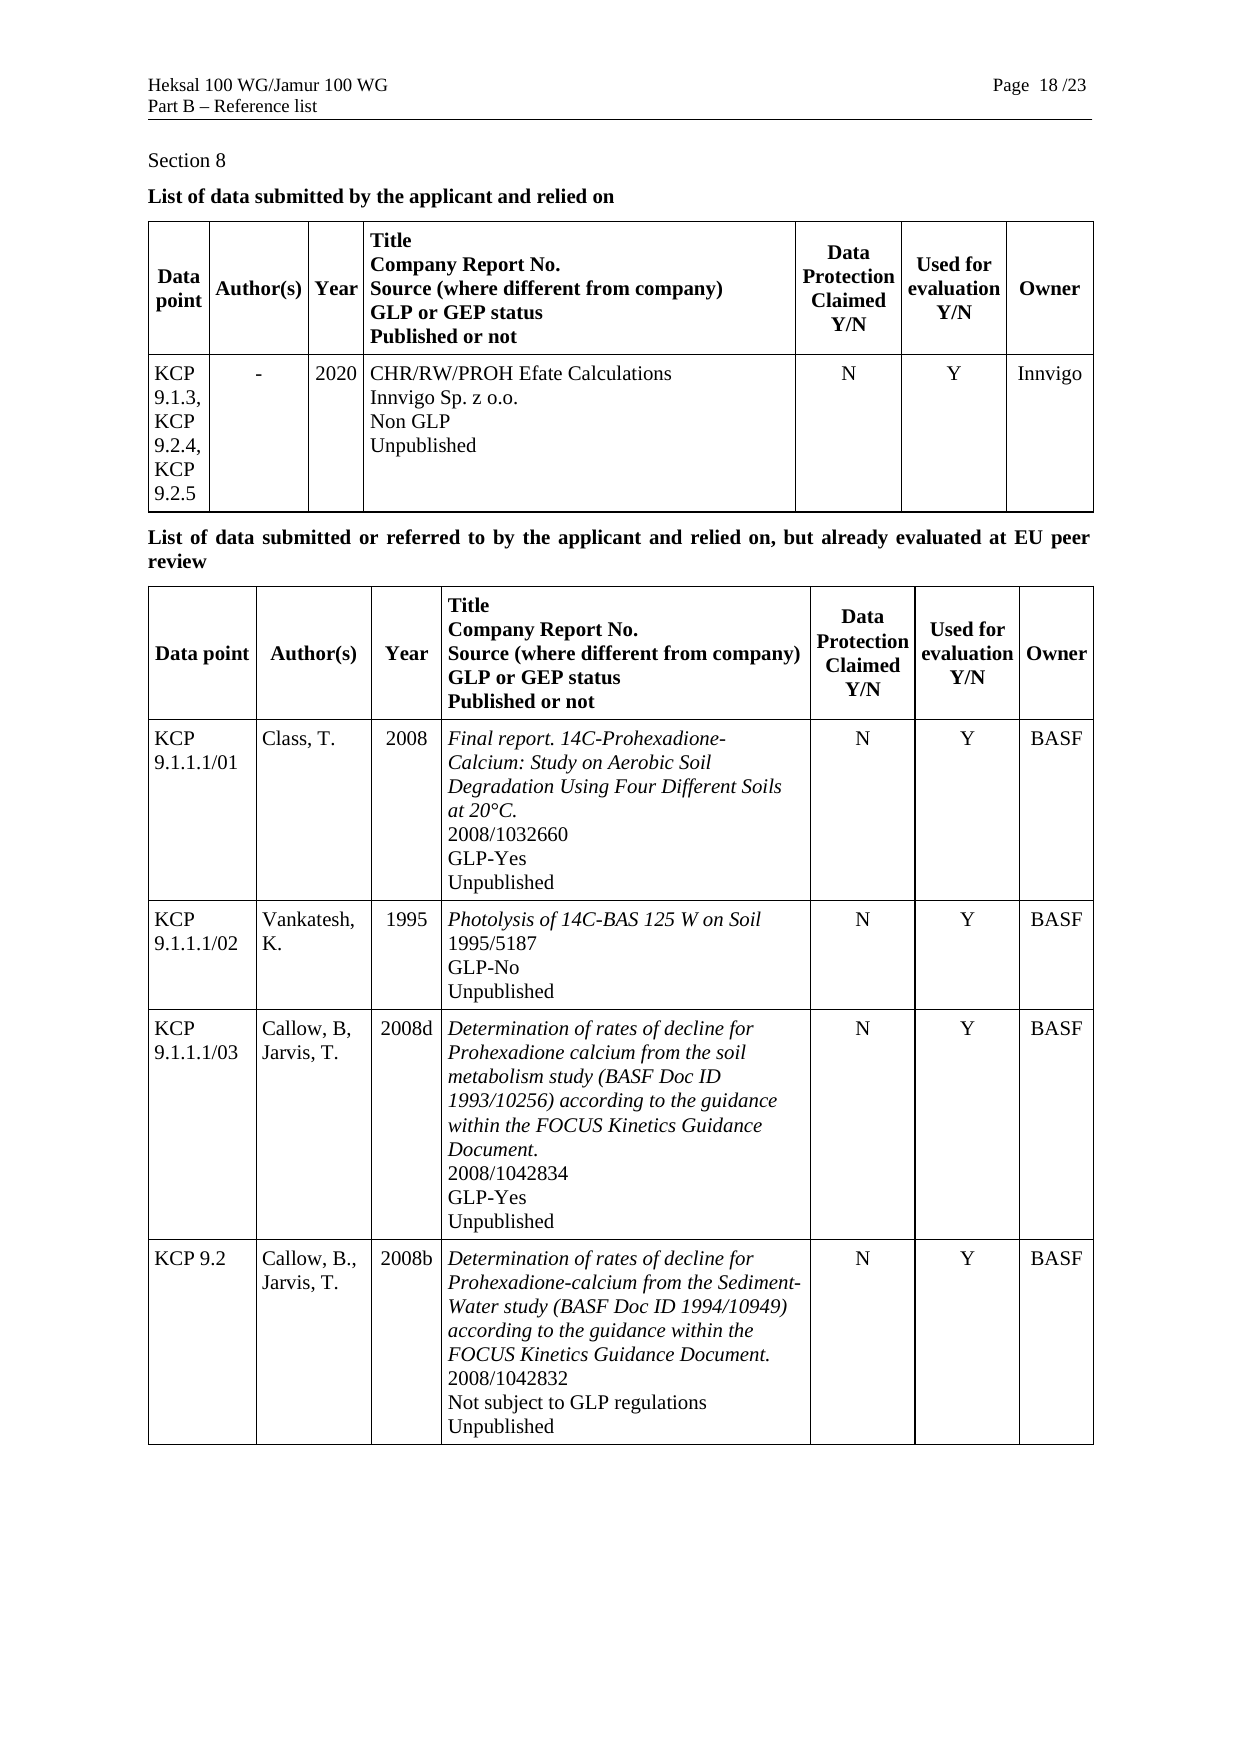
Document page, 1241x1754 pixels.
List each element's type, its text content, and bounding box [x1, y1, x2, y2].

table_header Used for evaluation Y/N [902, 222, 1006, 354]
table_cell Y [916, 901, 1019, 1009]
table_cell 2008d [372, 1010, 441, 1239]
table_cell KCP 9.1.1.1/03 [149, 1010, 256, 1239]
text List of data submitted or referred to by the applicant and relied on, but already evaluated at EU peer review [148, 525, 1092, 573]
table_header Data Protection Claimed Y/N [811, 587, 914, 719]
table_cell Vankatesh, K. [257, 901, 371, 1009]
table_cell Y [916, 1240, 1019, 1444]
table_cell N [811, 901, 914, 1009]
table_cell 2020 [309, 355, 363, 511]
table_cell Class, T. [257, 720, 371, 900]
table_header Data point [149, 587, 256, 719]
table_cell Determination of rates of decline for Prohexadione calcium from the soil metabolism study (BASF Doc ID 1993/10256) according to the guidance within the FOCUS Kinetics Guidance Document. 2008/1042834 GLP-Yes Unpublished [442, 1010, 810, 1239]
table_cell KCP 9.1.3, KCP 9.2.4, KCP 9.2.5 [149, 355, 209, 511]
table_cell BASF [1020, 1010, 1093, 1239]
table_cell Y [916, 1010, 1019, 1239]
table_cell BASF [1020, 1240, 1093, 1444]
table_header Data point [149, 222, 209, 354]
table_cell - [210, 355, 308, 511]
table_cell Callow, B., Jarvis, T. [257, 1240, 371, 1444]
table_cell Determination of rates of decline for Prohexadione-calcium from the Sediment-Water study (BASF Doc ID 1994/10949) according to the guidance within the FOCUS Kinetics Guidance Document. 2008/1042832 Not subject to GLP regulations Unpublished [442, 1240, 810, 1444]
table_cell CHR/RW/PROH Efate Calculations Innvigo Sp. z o.o. Non GLP Unpublished [364, 355, 795, 511]
table_header Data Protection Claimed Y/N [796, 222, 901, 354]
table_cell KCP 9.2 [149, 1240, 256, 1444]
table_header Year [372, 587, 441, 719]
table_cell 1995 [372, 901, 441, 1009]
table_cell Y [916, 720, 1019, 900]
table_cell BASF [1020, 901, 1093, 1009]
table_cell BASF [1020, 720, 1093, 900]
text Section 8 [148, 148, 1092, 172]
table_header Year [309, 222, 363, 354]
table_cell Y [902, 355, 1006, 511]
table_header Owner [1007, 222, 1093, 354]
table_cell 2008b [372, 1240, 441, 1444]
table_cell N [796, 355, 901, 511]
table_header Author(s) [210, 222, 308, 354]
table_cell KCP 9.1.1.1/01 [149, 720, 256, 900]
table_cell N [811, 1010, 914, 1239]
table_cell Photolysis of 14C-BAS 125 W on Soil 1995/5187 GLP-No Unpublished [442, 901, 810, 1009]
table_cell Final report. 14C-Prohexadione-Calcium: Study on Aerobic Soil Degradation Using Four Different Soils at 20°C. 2008/1032660 GLP-Yes Unpublished [442, 720, 810, 900]
text List of data submitted by the applicant and relied on [148, 184, 1092, 208]
table_header Title Company Report No. Source (where different from company) GLP or GEP status Published or not [364, 222, 795, 354]
table_header Owner [1020, 587, 1093, 719]
table_cell Innvigo [1007, 355, 1093, 511]
table_cell Callow, B, Jarvis, T. [257, 1010, 371, 1239]
table_cell N [811, 720, 914, 900]
table_cell N [811, 1240, 914, 1444]
table_cell 2008 [372, 720, 441, 900]
table_header Used for evaluation Y/N [916, 587, 1019, 719]
table_header Title Company Report No. Source (where different from company) GLP or GEP status Published or not [442, 587, 810, 719]
table_header Author(s) [257, 587, 371, 719]
table_cell KCP 9.1.1.1/02 [149, 901, 256, 1009]
